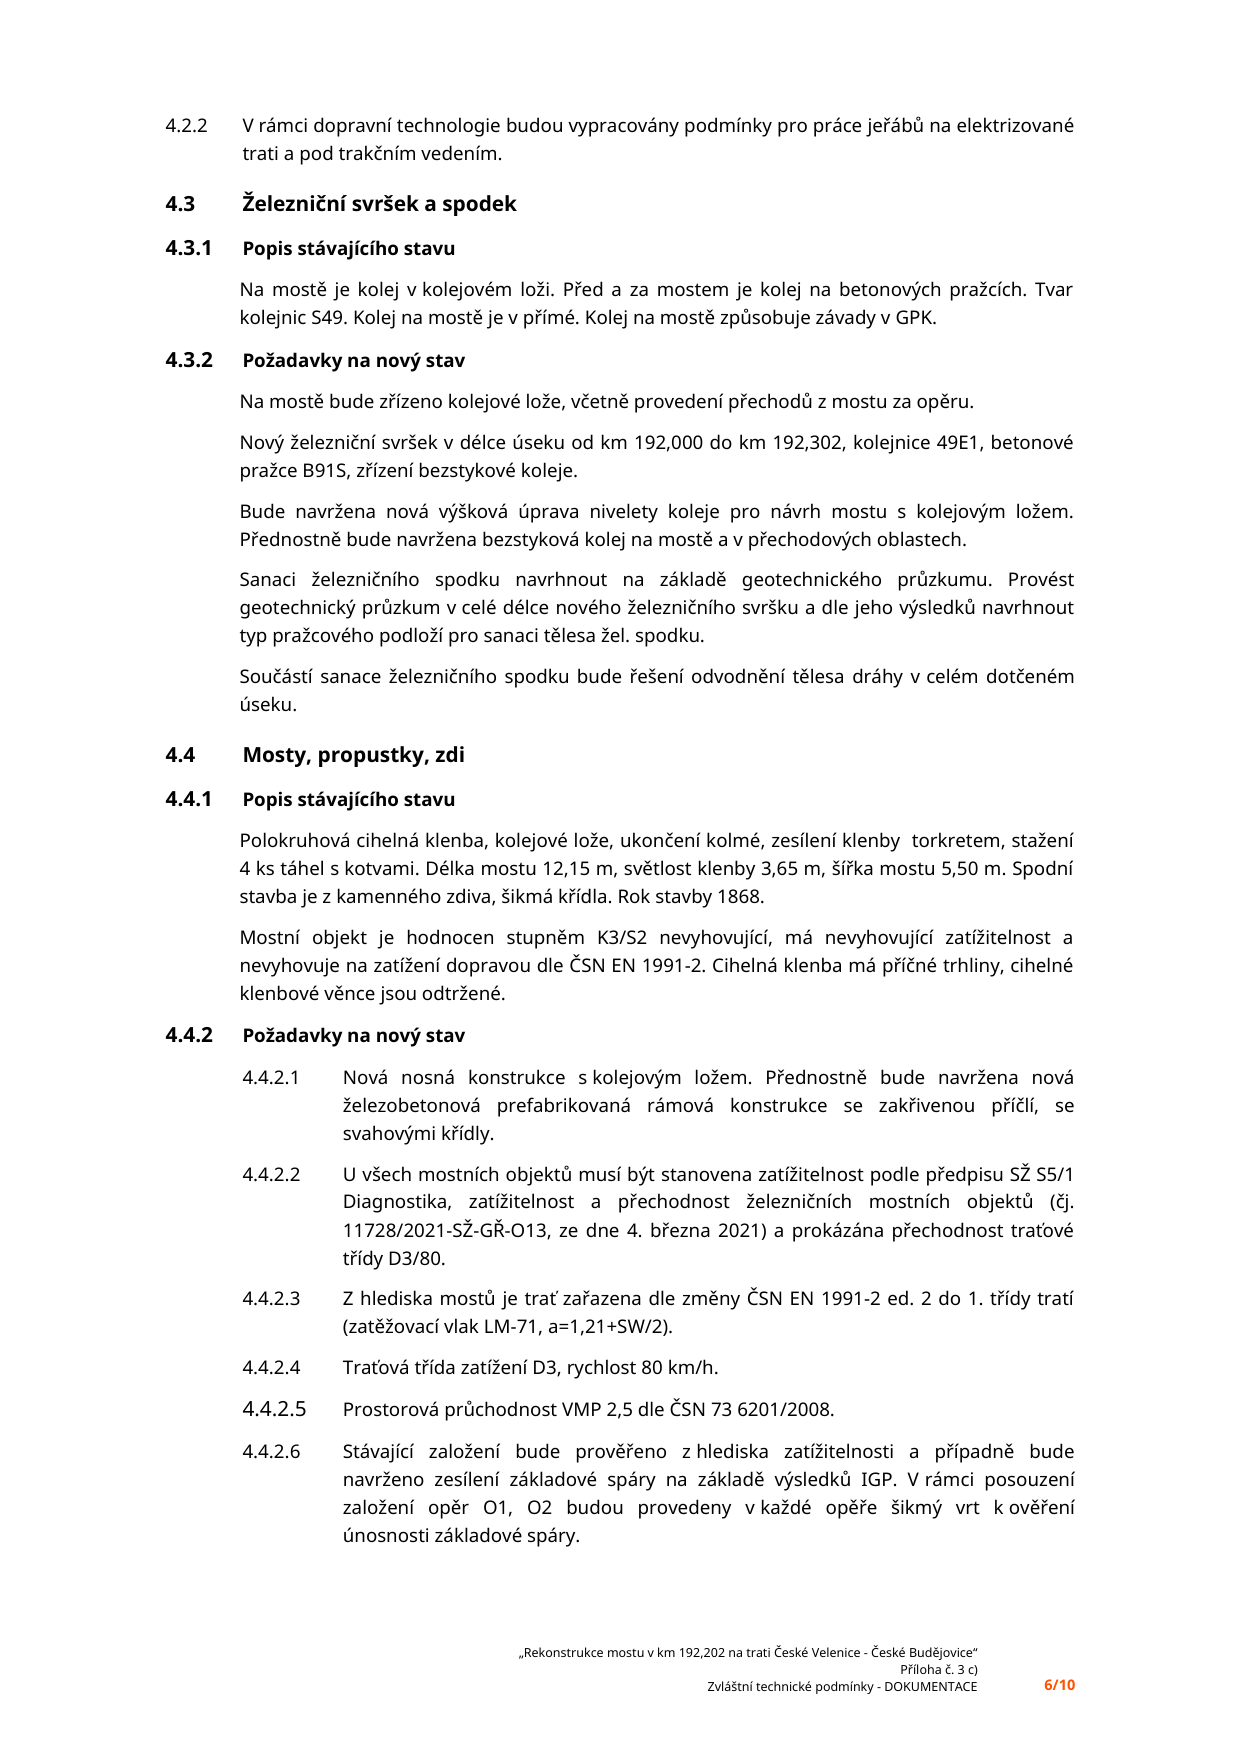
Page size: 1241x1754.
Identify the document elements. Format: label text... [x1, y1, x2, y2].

list Železniční svršek a spodek [165, 189, 1075, 217]
text Traťová třída zatížení D3, rychlost 80 km/h. [242, 1354, 1075, 1379]
list Sanaci železničního spodku navrhnout na základě geotechnického průzkumu. Provést geotechnický průzkum v celé délce nového železničního svršku a dle jeho výsledků navrhnout typ pražcového podloží pro sanaci tělesa žel. spodku. [239, 566, 1075, 648]
list Popis stávajícího stavu [165, 784, 1075, 812]
list Požadavky na nový stav [165, 1021, 1075, 1049]
text Nová nosná konstrukce s kolejovým ložem. Přednostně bude navržena nová železobetonová prefabrikovaná rámová konstrukce se zakřivenou příčlí, se svahovými křídly. [242, 1064, 1075, 1146]
text Prostorová průchodnost VMP 2,5 dle ČSN 73 6201/2008. [242, 1394, 1075, 1423]
list Mostní objekt je hodnocen stupněm K3/S2 nevyhovující, má nevyhovující zatížitelnost a nevyhovuje na zatížení dopravou dle ČSN EN 1991-2. Cihelná klenba má příčné trhliny, cihelné klenbové věnce jsou odtržené. [239, 924, 1075, 1006]
list Požadavky na nový stav [165, 345, 1075, 373]
list Mosty, propustky, zdi [165, 740, 1075, 768]
text U všech mostních objektů musí být stanovena zatížitelnost podle předpisu SŽ S5/1 Diagnostika, zatížitelnost a přechodnost železničních mostních objektů (čj. 11728/2021-SŽ-GŘ-O13, ze dne 4. března 2021) a prokázána přechodnost traťové třídy D3/80. [242, 1161, 1075, 1270]
text Stávající založení bude prověřeno z hlediska zatížitelnosti a případně bude navrženo zesílení základové spáry na základě výsledků IGP. V rámci posouzení založení opěr O1, O2 budou provedeny v každé opěře šikmý vrt k ověření únosnosti základové spáry. [242, 1438, 1075, 1548]
list Na mostě je kolej v kolejovém loži. Před a za mostem je kolej na betonových pražcích. Tvar kolejnic S49. Kolej na mostě je v přímé. Kolej na mostě způsobuje závady v GPK. [239, 277, 1075, 330]
list Součástí sanace železničního spodku bude řešení odvodnění tělesa dráhy v celém dotčeném úseku. [239, 663, 1075, 717]
list Polokruhová cihelná klenba, kolejové lože, ukončení kolmé, zesílení klenby torkretem, stažení 4 ks táhel s kotvami. Délka mostu 12,15 m, světlost klenby 3,65 m, šířka mostu 5,50 m. Spodní stavba je z kamenného zdiva, šikmá křídla. Rok stavby 1868. [239, 827, 1075, 909]
list Popis stávajícího stavu [165, 233, 1075, 261]
list V rámci dopravní technologie budou vypracovány podmínky pro práce jeřábů na elektrizované trati a pod trakčním vedením. [165, 112, 1075, 166]
text Z hlediska mostů je trať zařazena dle změny ČSN EN 1991-2 ed. 2 do 1. třídy tratí (zatěžovací vlak LM-71, a=1,21+SW/2). [242, 1285, 1075, 1339]
list Na mostě bude zřízeno kolejové lože, včetně provedení přechodů z mostu za opěru. [239, 389, 1075, 414]
list Bude navržena nová výšková úprava nivelety koleje pro návrh mostu s kolejovým ložem. Přednostně bude navržena bezstyková kolej na mostě a v přechodových oblastech. [239, 498, 1075, 551]
list Nový železniční svršek v délce úseku od km 192,000 do km 192,302, kolejnice 49E1, betonové pražce B91S, zřízení bezstykové koleje. [239, 429, 1075, 483]
